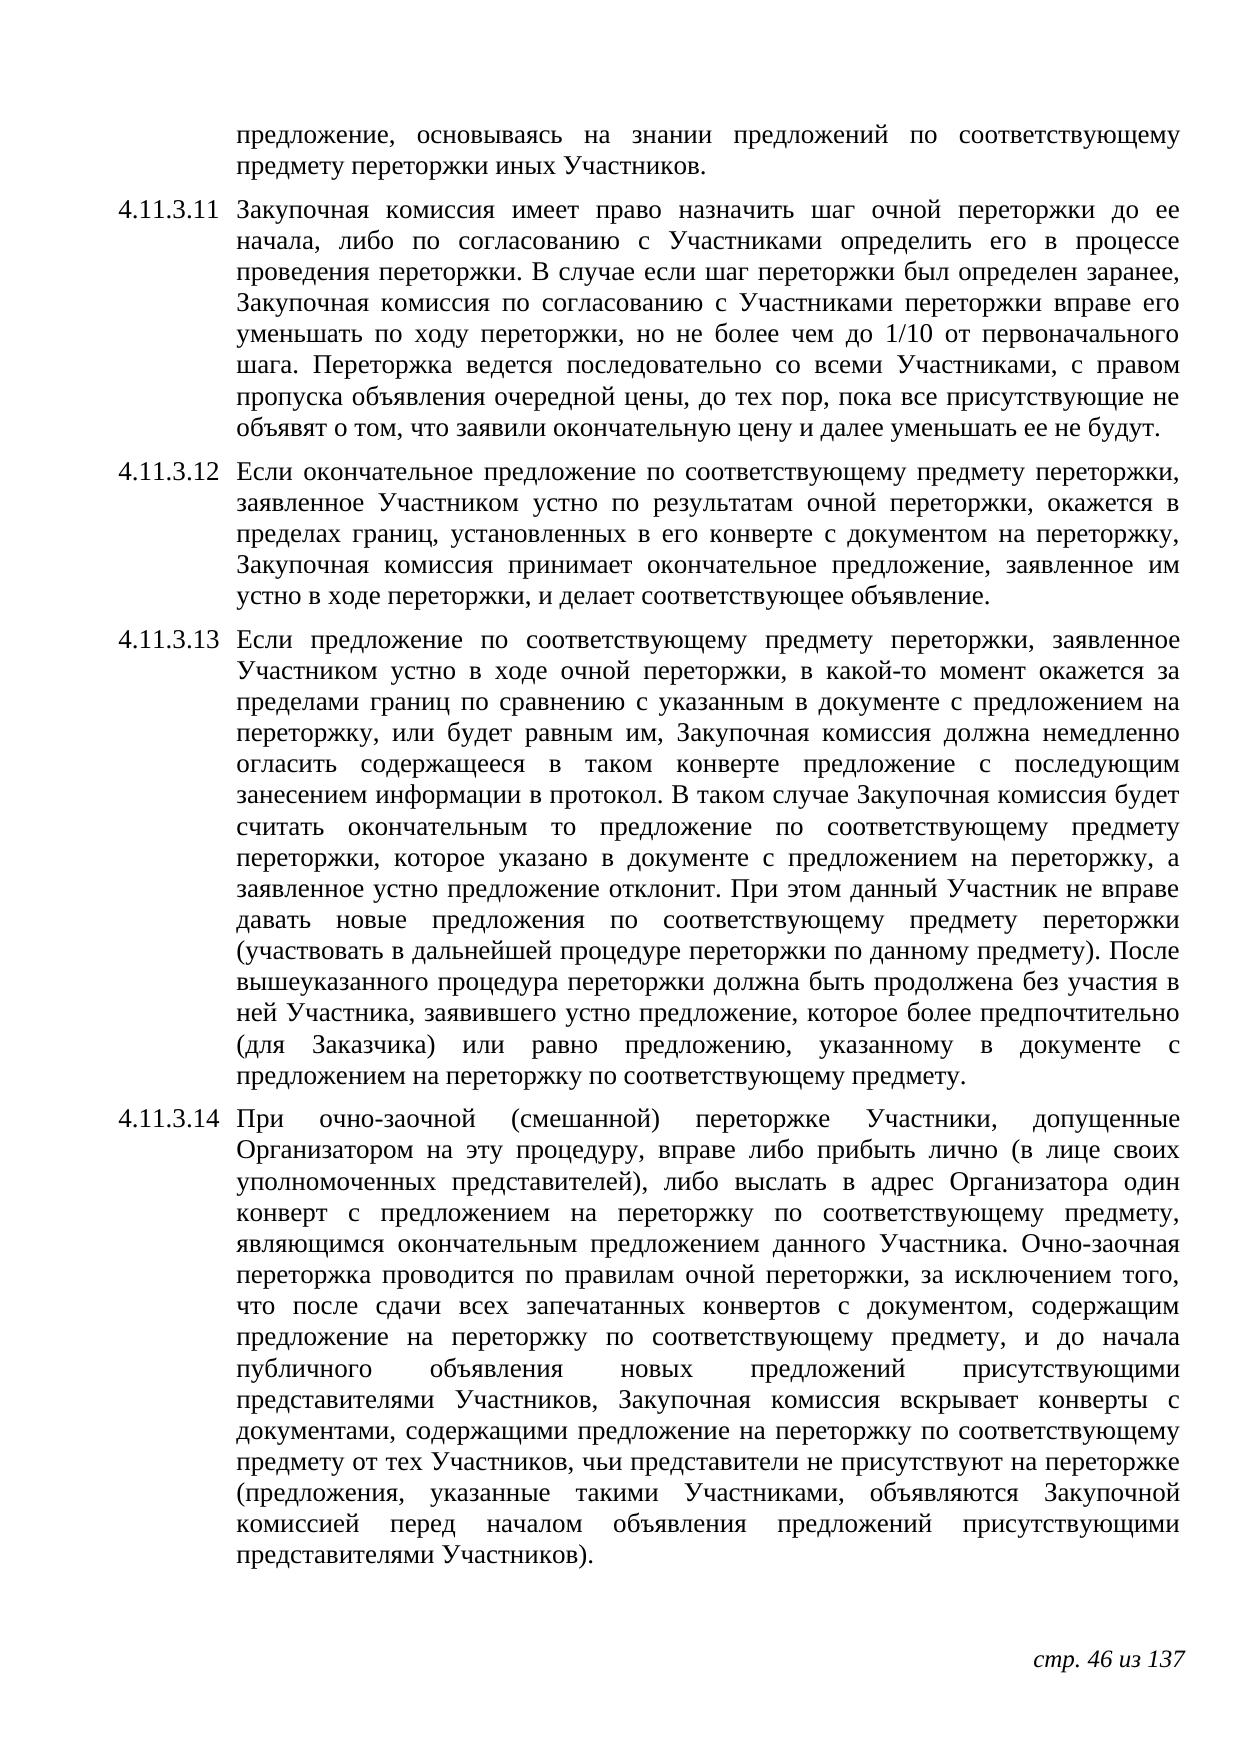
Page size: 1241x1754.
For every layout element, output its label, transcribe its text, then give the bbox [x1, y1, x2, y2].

text Закупочная комиссия имеет право назначить шаг очной переторжки до ее начала, либо по согласованию с Участниками определить его в процессе проведения переторжки. В случае если шаг переторжки был определен заранее, Закупочная комиссия по согласованию с Участниками переторжки вправе его уменьшать по ходу переторжки, но не более чем до 1/10 от первоначального шага. Переторжка ведется последовательно со всеми Участниками, с правом пропуска объявления очередной цены, до тех пор, пока все присутствующие не объявят о том, что заявили окончательную цену и далее уменьшать ее не будут. [118, 193, 1181, 442]
text При очно-заочной (смешанной) переторжке Участники, допущенные Организатором на эту процедуру, вправе либо прибыть лично (в лице своих уполномоченных представителей), либо выслать в адрес Организатора один конверт с предложением на переторжку по соответствующему предмету, являющимся окончательным предложением данного Участника. Очно-заочная переторжка проводится по правилам очной переторжки, за исключением того, что после сдачи всех запечатанных конвертов с документом, содержащим предложение на переторжку по соответствующему предмету, и до начала публичного объявления новых предложений присутствующими представителями Участников, Закупочная комиссия вскрывает конверты с документами, содержащими предложение на переторжку по соответствующему предмету от тех Участников, чьи представители не присутствуют на переторжке (предложения, указанные такими Участниками, объявляются Закупочной комиссией перед началом объявления предложений присутствующими представителями Участников). [118, 1102, 1181, 1570]
text Если окончательное предложение по соответствующему предмету переторжки, заявленное Участником устно по результатам очной переторжки, окажется в пределах границ, установленных в его конверте с документом на переторжку, Закупочная комиссия принимает окончательное предложение, заявленное им устно в ходе переторжки, и делает соответствующее объявление. [118, 454, 1181, 610]
text Если предложение по соответствующему предмету переторжки, заявленное Участником устно в ходе очной переторжки, в какой-то момент окажется за пределами границ по сравнению с указанным в документе с предложением на переторжку, или будет равным им, Закупочная комиссия должна немедленно огласить содержащееся в таком конверте предложение с последующим занесением информации в протокол. В таком случае Закупочная комиссия будет считать окончательным то предложение по соответствующему предмету переторжки, которое указано в документе с предложением на переторжку, а заявленное устно предложение отклонит. При этом данный Участник не вправе давать новые предложения по соответствующему предмету переторжки (участвовать в дальнейшей процедуре переторжки по данному предмету). После вышеуказанного процедура переторжки должна быть продолжена без участия в ней Участника, заявившего устно предложение, которое более предпочтительно (для Заказчика) или равно предложению, указанному в документе с предложением на переторжку по соответствующему предмету. [118, 623, 1181, 1090]
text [118, 118, 1181, 180]
